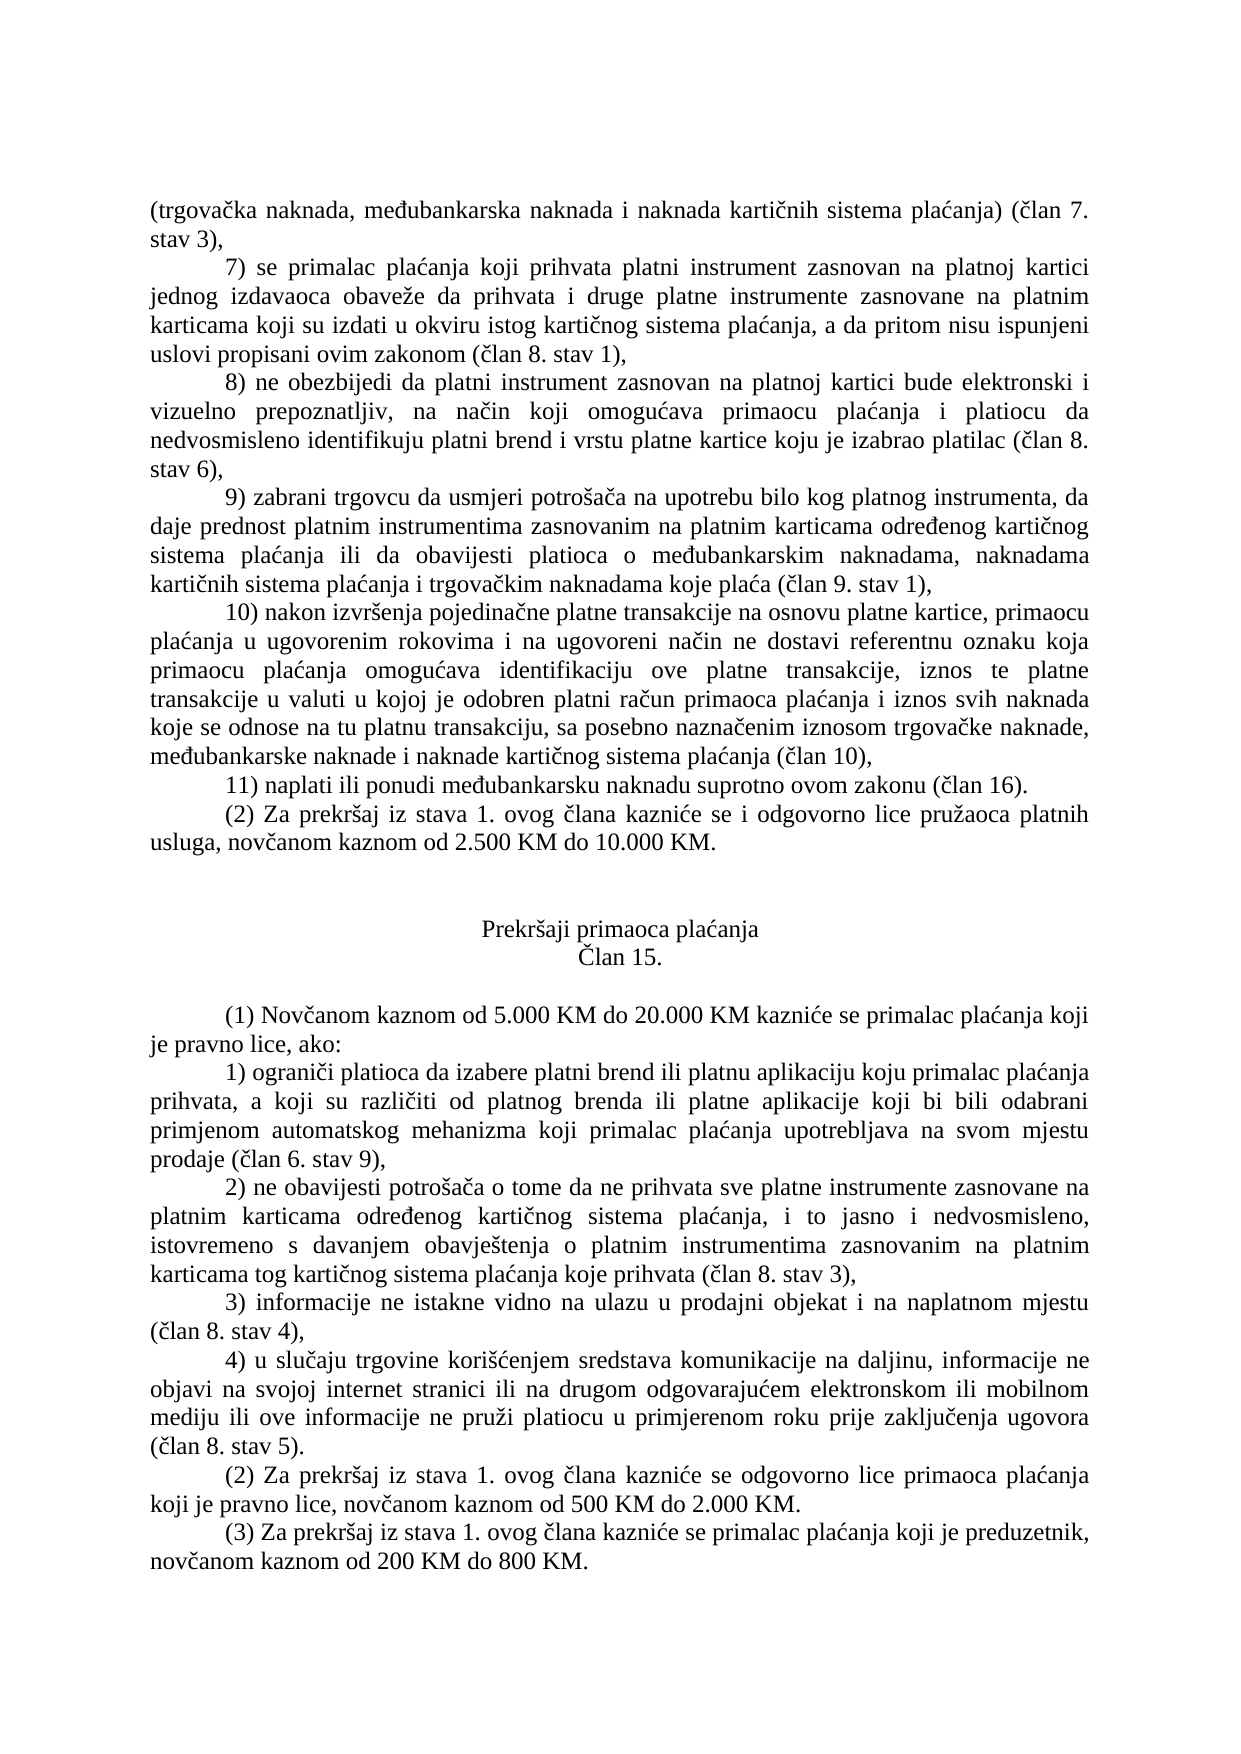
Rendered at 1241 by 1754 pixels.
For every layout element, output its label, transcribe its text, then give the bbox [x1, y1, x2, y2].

text 10) nakon izvršenja pojedinačne platne transakcije na osnovu platne kartice, primaocu plaćanja u ugovorenim rokovima i na ugovoreni način ne dostavi referentnu oznaku koja primaocu plaćanja omogućava identifikaciju ove platne transakcije, iznos te platne transakcije u valuti u kojoj je odobren platni račun primaoca plaćanja i iznos svih naknada koje se odnose na tu platnu transakciju, sa posebno naznačenim iznosom trgovačke naknade, međubankarske naknade i naknade kartičnog sistema plaćanja (član 10), [150, 597, 1090, 770]
text 8) ne obezbijedi da platni instrument zasnovan na platnoj kartici bude elektronski i vizuelno prepoznatljiv, na način koji omogućava primaocu plaćanja i platiocu da nedvosmisleno identifikuju platni brend i vrstu platne kartice koju je izabrao platilac (član 8. stav 6), [150, 367, 1090, 482]
text 9) zabrani trgovcu da usmjeri potrošača na upotrebu bilo kog platnog instrumenta, da daje prednost platnim instrumentima zasnovanim na platnim karticama određenog kartičnog sistema plaćanja ili da obavijesti platioca o međubankarskim naknadama, naknadama kartičnih sistema plaćanja i trgovačkim naknadama koje plaća (član 9. stav 1), [150, 482, 1090, 597]
text 2) ne obavijesti potrošača o tome da ne prihvata sve platne instrumente zasnovane na platnim karticama određenog kartičnog sistema plaćanja, i to jasno i nedvosmisleno, istovremeno s davanjem obavještenja o platnim instrumentima zasnovanim na platnim karticama tog kartičnog sistema plaćanja koje prihvata (član 8. stav 3), [150, 1172, 1090, 1287]
text Član 15. [150, 942, 1090, 971]
text 7) se primalac plaćanja koji prihvata platni instrument zasnovan na platnoj kartici jednog izdavaoca obaveže da prihvata i druge platne instrumente zasnovane na platnim karticama koji su izdati u okviru istog kartičnog sistema plaćanja, a da pritom nisu ispunjeni uslovi propisani ovim zakonom (član 8. stav 1), [150, 252, 1090, 367]
text Prekršaji primaoca plaćanja [150, 914, 1090, 942]
text 1) ograniči platioca da izabere platni brend ili platnu aplikaciju koju primalac plaćanja prihvata, a koji su različiti od platnog brenda ili platne aplikacije koji bi bili odabrani primjenom automatskog mehanizma koji primalac plaćanja upotrebljava na svom mjestu prodaje (član 6. stav 9), [150, 1057, 1090, 1172]
text (2) Za prekršaj iz stava 1. ovog člana kazniće se odgovorno lice primaoca plaćanja koji je pravno lice, novčanom kaznom od 500 KM do 2.000 KM. [150, 1460, 1090, 1517]
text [150, 195, 1090, 252]
text (2) Za prekršaj iz stava 1. ovog člana kazniće se i odgovorno lice pružaoca platnih usluga, novčanom kaznom od 2.500 KM do 10.000 KM. [150, 799, 1090, 856]
text 4) u slučaju trgovine korišćenjem sredstava komunikacije na daljinu, informacije ne objavi na svojoj internet stranici ili na drugom odgovarajućem elektronskom ili mobilnom mediju ili ove informacije ne pruži platiocu u primjerenom roku prije zaključenja ugovora (član 8. stav 5). [150, 1345, 1090, 1460]
text 3) informacije ne istakne vidno na ulazu u prodajni objekat i na naplatnom mjestu (član 8. stav 4), [150, 1287, 1090, 1345]
text (3) Za prekršaj iz stava 1. ovog člana kazniće se primalac plaćanja koji je preduzetnik, novčanom kaznom od 200 KM do 800 KM. [150, 1517, 1090, 1575]
text (1) Novčanom kaznom od 5.000 KM do 20.000 KM kazniće se primalac plaćanja koji je pravno lice, ako: [150, 1000, 1090, 1057]
text 11) naplati ili ponudi međubankarsku naknadu suprotno ovom zakonu (član 16). [150, 770, 1090, 799]
